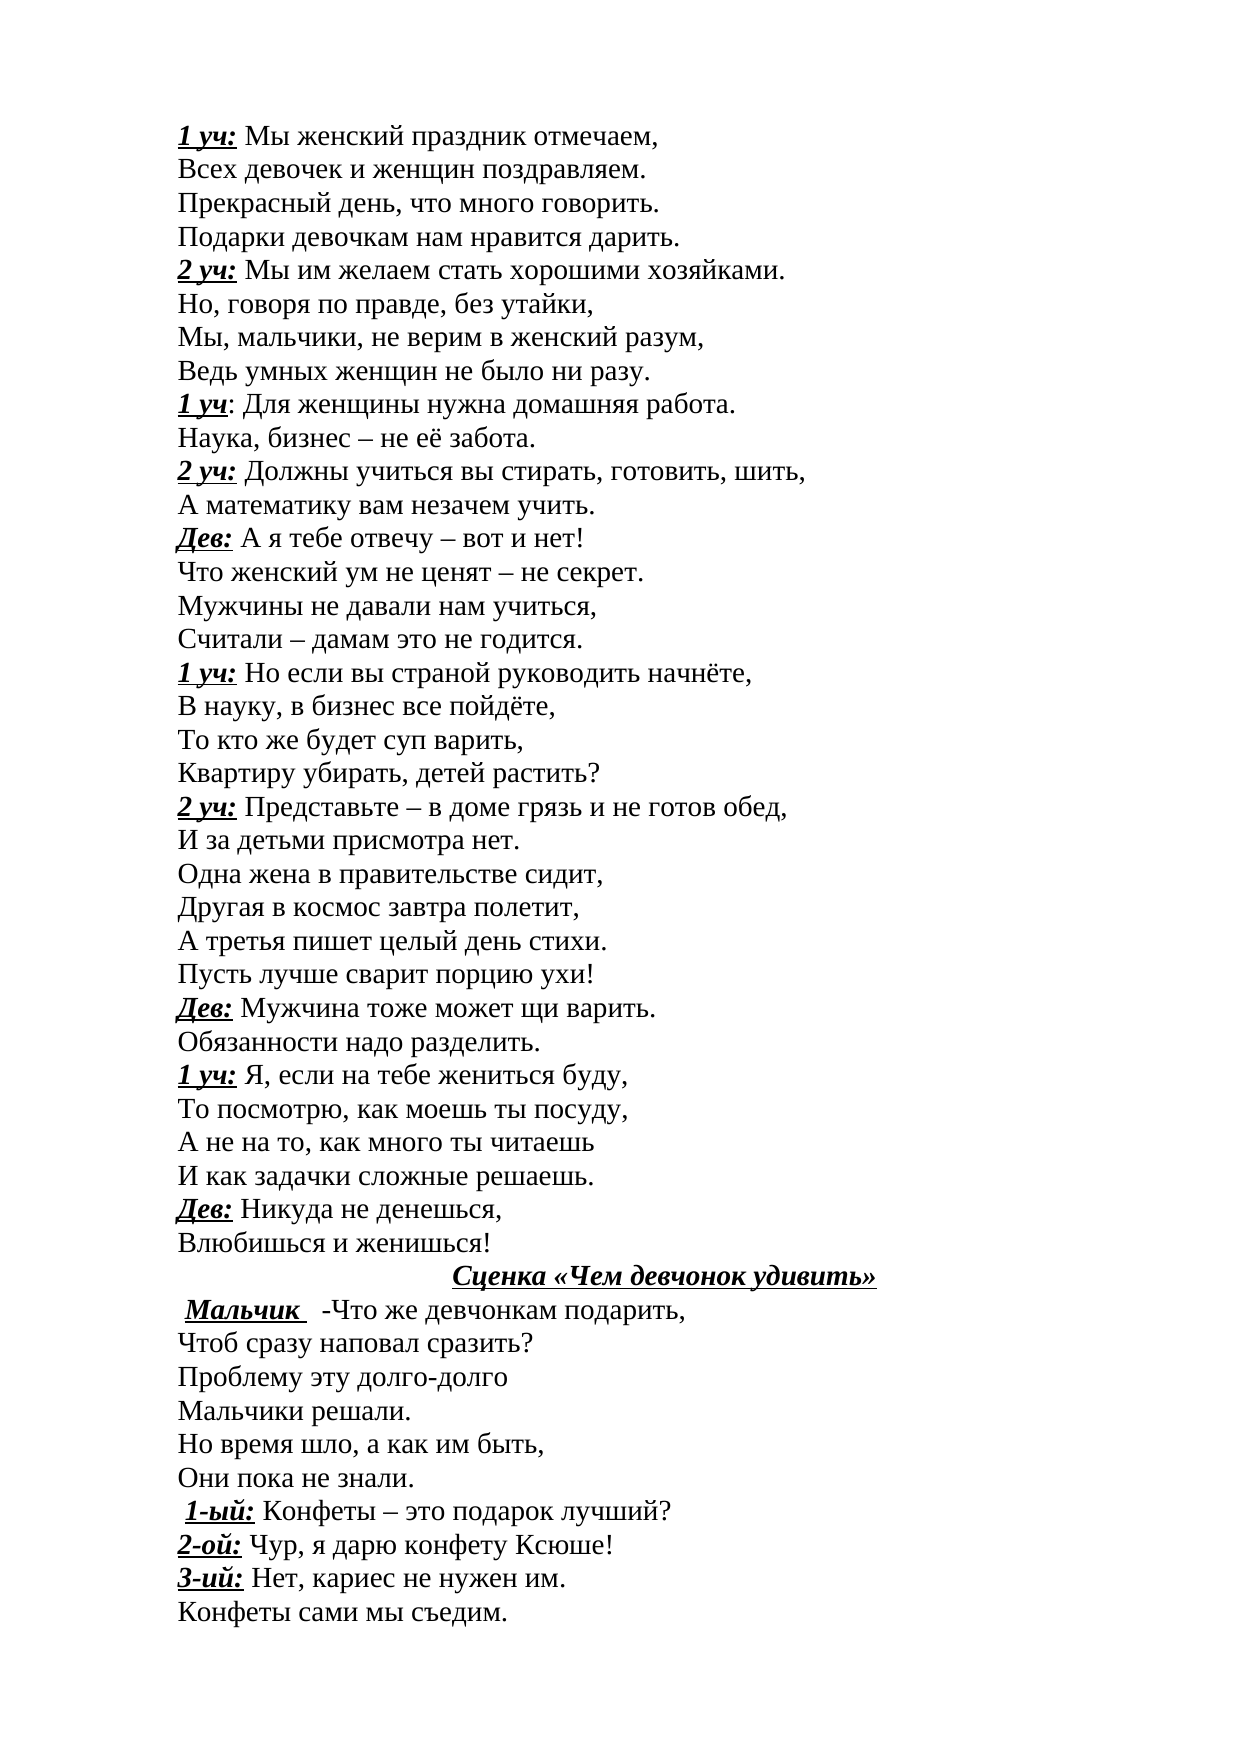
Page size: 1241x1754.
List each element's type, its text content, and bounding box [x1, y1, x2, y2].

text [177, 1493, 1152, 1627]
text 1 уч: Я, если на тебе жениться буду, То посмотрю, как моешь ты посуду, А не на то, как много ты читаешь И как задачки сложные решаешь. [177, 1057, 1152, 1191]
text Дев: Мужчина тоже может щи варить. Обязанности надо разделить. [177, 990, 1152, 1057]
text 2 уч: Должны учиться вы стирать, готовить, шить, А математику вам незачем учить. [177, 453, 1152, 521]
text Сценка «Чем девчонок удивить» [177, 1258, 1152, 1292]
text 2 уч: Представьте – в доме грязь и не готов обед, И за детьми присмотра нет. Одна жена в правительстве сидит, Другая в космос завтра полетит, А третья пишет целый день стихи. Пусть лучше сварит порцию ухи! [177, 789, 1152, 990]
text Дев: Никуда не денешься, Влюбишься и женишься! [177, 1191, 1152, 1258]
text Дев: А я тебе отвечу – вот и нет! Что женский ум не ценят – не секрет. Мужчины не давали нам учиться, Считали – дамам это не годится. [177, 521, 1152, 655]
text 1 уч: Мы женский праздник отмечаем, Всех девочек и женщин поздравляем. Прекрасный день, что много говорить. Подарки девочкам нам нравится дарить. [177, 118, 1152, 252]
text Мальчик -Что же девчонкам подарить, Чтоб сразу наповал сразить? [177, 1292, 1152, 1359]
text 2 уч: Мы им желаем стать хорошими хозяйками. Но, говоря по правде, без утайки, Мы, мальчики, не верим в женский разум, Ведь умных женщин не было ни разу. [177, 252, 1152, 386]
text 1 уч: Но если вы страной руководить начнёте, В науку, в бизнес все пойдёте, То кто же будет суп варить, Квартиру убирать, детей растить? [177, 655, 1152, 789]
text Проблему эту долго-долго Мальчики решали. Но время шло, а как им быть, Они пока не знали. [177, 1359, 1152, 1493]
text 1 уч: Для женщины нужна домашняя работа. Наука, бизнес – не её забота. [177, 386, 1152, 453]
